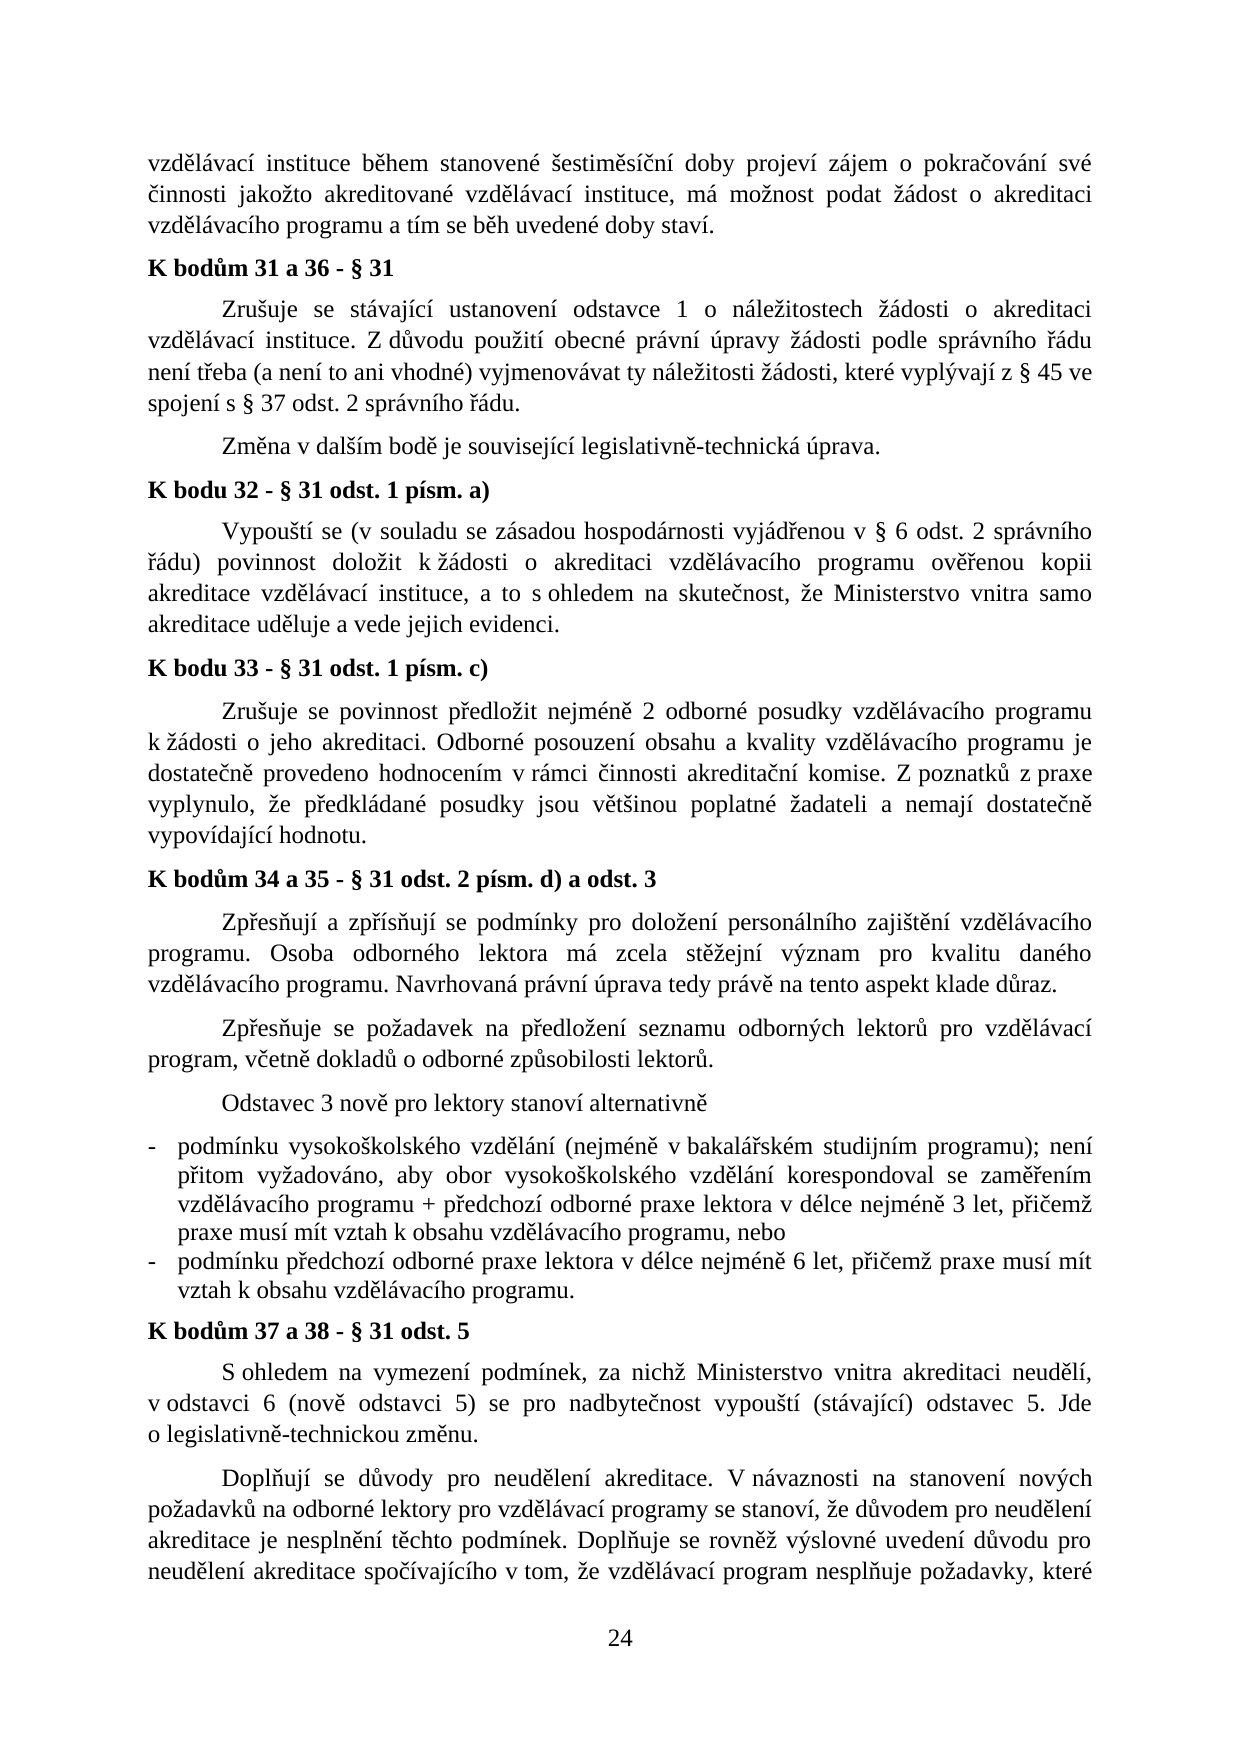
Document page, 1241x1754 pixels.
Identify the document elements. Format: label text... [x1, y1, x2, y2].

list podmínku vysokoškolského vzdělání (nejméně v bakalářském studijním programu); není přitom vyžadováno, aby obor vysokoškolského vzdělání korespondoval se zaměřením vzdělávacího programu + předchozí odborné praxe lektora v délce nejméně 3 let, přičemž praxe musí mít vztah k obsahu vzdělávacího programu, nebo [148, 1131, 1093, 1246]
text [148, 1463, 1093, 1585]
subtitle K bodům 31 a 36 - § 31 [148, 253, 1093, 282]
list podmínku předchozí odborné praxe lektora v délce nejméně 6 let, přičemž praxe musí mít vztah k obsahu vzdělávacího programu. [148, 1246, 1093, 1304]
text K bodu 33 - § 31 odst. 1 písm. c) [148, 653, 1093, 681]
text S ohledem na vymezení podmínek, za nichž Ministerstvo vnitra akreditaci neudělí, v odstavci 6 (nově odstavci 5) se pro nadbytečnost vypouští (stávající) odstavec 5. Jde o legislativně-technickou změnu. [148, 1357, 1093, 1448]
list Vypouští se (v souladu se zásadou hospodárnosti vyjádřenou v § 6 odst. 2 správního řádu) povinnost doložit k žádosti o akreditaci vzdělávacího programu ověřenou kopii akreditace vzdělávací instituce, a to s ohledem na skutečnost, že Ministerstvo vnitra samo akreditace uděluje a vede jejich evidenci. [148, 516, 1093, 638]
text Zpřesňují a zpřísňují se podmínky pro doložení personálního zajištění vzdělávacího programu. Osoba odborného lektora má zcela stěžejní význam pro kvalitu daného vzdělávacího programu. Navrhovaná právní úprava tedy právě na tento aspekt klade důraz. [148, 907, 1093, 998]
text Odstavec 3 nově pro lektory stanoví alternativně [148, 1088, 1093, 1116]
text Změna v dalším bodě je související legislativně-technická úprava. [148, 431, 1093, 460]
subtitle K bodům 37 a 38 - § 31 odst. 5 [148, 1316, 1093, 1345]
text Zrušuje se stávající ustanovení odstavce 1 o náležitostech žádosti o akreditaci vzdělávací instituce. Z důvodu použití obecné právní úpravy žádosti podle správního řádu není třeba (a není to ani vhodné) vyjmenovávat ty náležitosti žádosti, které vyplývají z § 45 ve spojení s § 37 odst. 2 správního řádu. [148, 294, 1093, 416]
text Zrušuje se povinnost předložit nejméně 2 odborné posudky vzdělávacího programu k žádosti o jeho akreditaci. Odborné posouzení obsahu a kvality vzdělávacího programu je dostatečně provedeno hodnocením v rámci činnosti akreditační komise. Z poznatků z praxe vyplynulo, že předkládané posudky jsou většinou poplatné žadateli a nemají dostatečně vypovídající hodnotu. [148, 696, 1093, 849]
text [148, 148, 1093, 238]
text K bodům 34 a 35 - § 31 odst. 2 písm. d) a odst. 3 [148, 864, 1093, 893]
text Zpřesňuje se požadavek na předložení seznamu odborných lektorů pro vzdělávací program, včetně dokladů o odborné způsobilosti lektorů. [148, 1013, 1093, 1073]
subtitle K bodu 32 - § 31 odst. 1 písm. a) [148, 475, 1093, 503]
